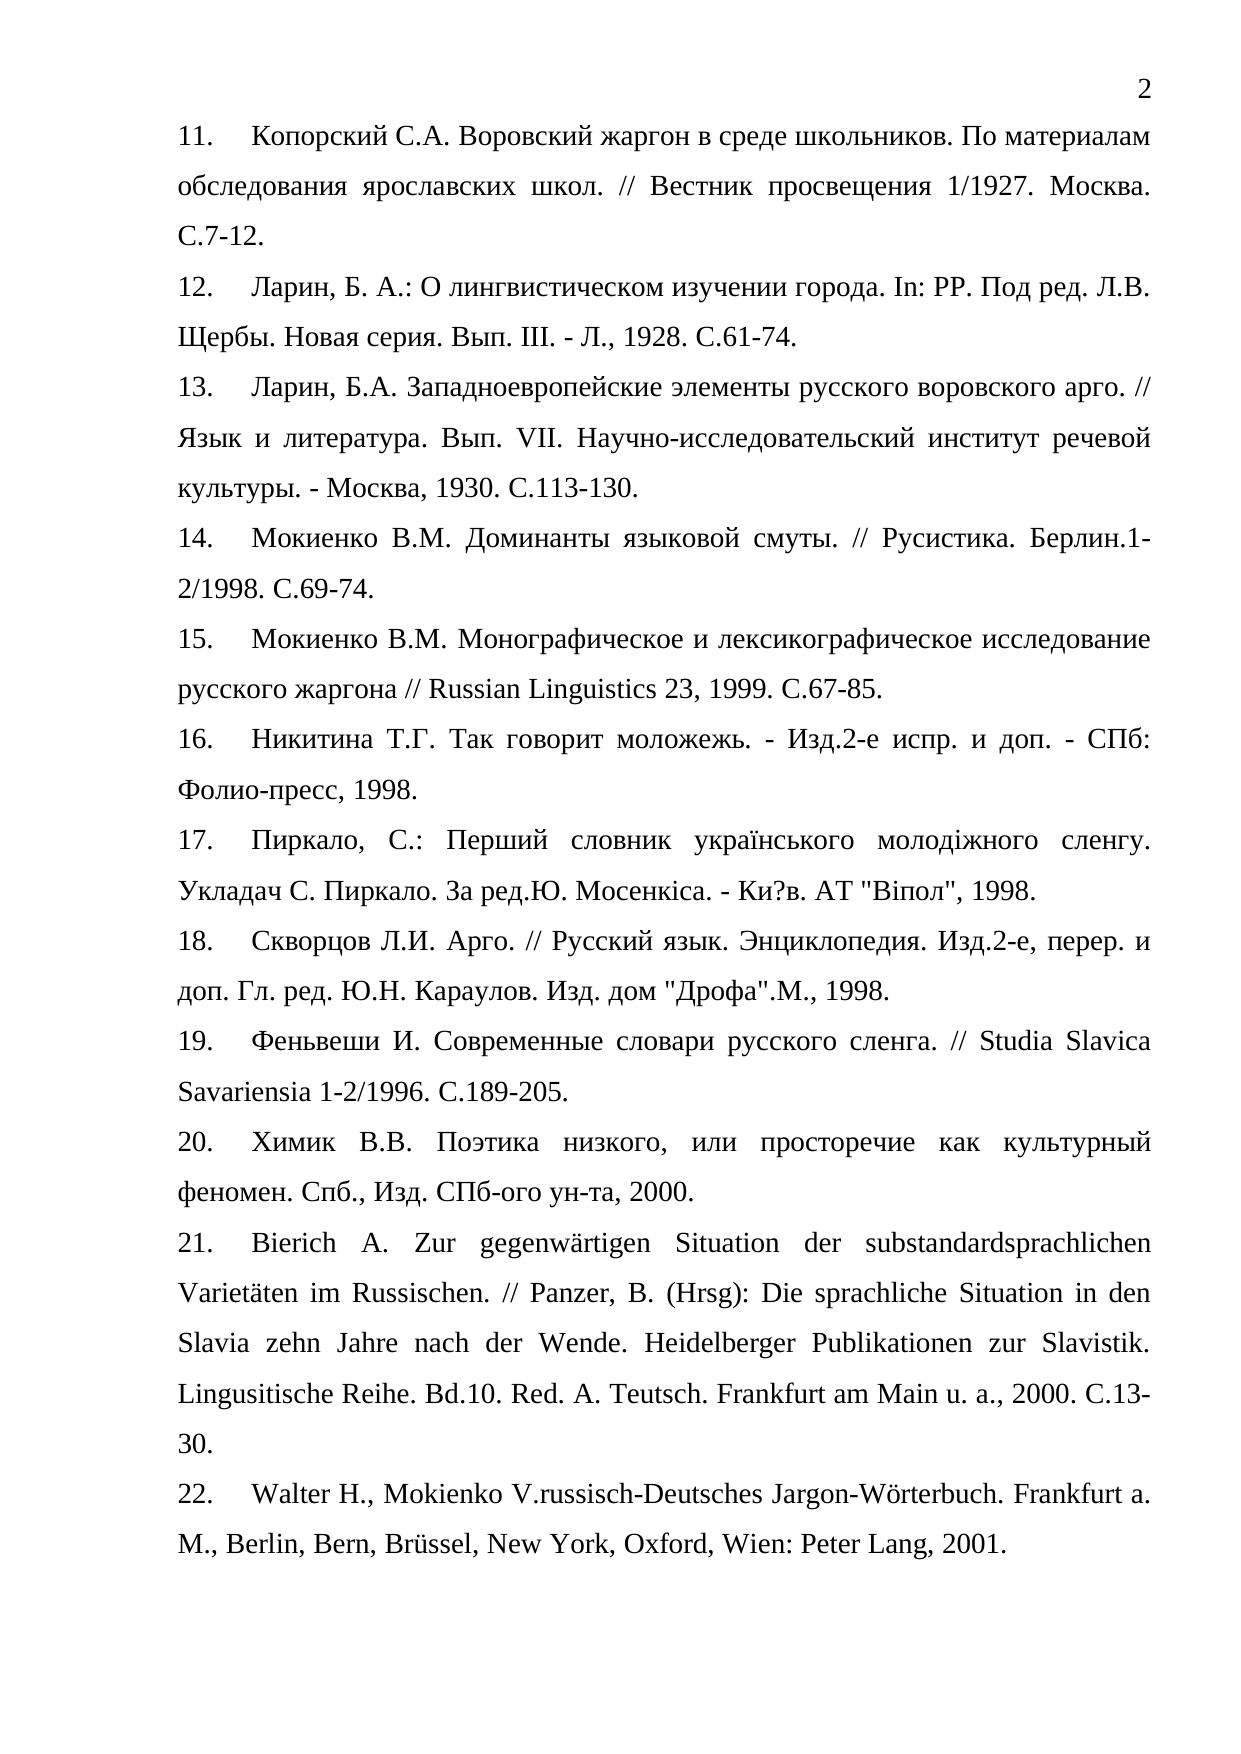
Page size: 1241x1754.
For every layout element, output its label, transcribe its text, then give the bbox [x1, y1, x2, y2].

text Мокиенко В.М. Доминанты языковой смуты. // Русистика. Берлин.1-2/1998. С.69-74. [177, 521, 1152, 604]
text Скворцов Л.И. Арго. // Русский язык. Энциклопедия. Изд.2-е, перер. и доп. Гл. ред. Ю.Н. Караулов. Изд. дом "Дрофа".М., 1998. [177, 923, 1152, 1007]
text Пиркало, С.: Перший словник українського молодіжного сленгу. Укладач С. Пиркало. За ред.Ю. Мосенкіса. - Кив. АТ "Вiпол", 1998. [177, 822, 1152, 906]
text Ларин, Б.А. Западноевропейские элементы русского воровского арго. // Язык и литература. Вып. VII. Научно-исследовательский институт речевой культуры. - Москва, 1930. С.113-130. [177, 370, 1152, 504]
text Мокиенко В.М. Монографическое и лексикографическое исследование русского жаргона // Russian Linguistics 23, 1999. C.67-85. [177, 621, 1152, 705]
text Ларин, Б. А.: О лингвистическом изучении города. In: РР. Под ред. Л.В. Щербы. Новая серия. Вып. III. - Л., 1928. С.61-74. [177, 269, 1152, 353]
text Феньвеши И. Современные словари русского сленга. // Studia Slavica Savariensia 1-2/1996. С.189-205. [177, 1024, 1152, 1108]
text Walter H., Mokienko V.russisch-Deutsches Jargon-Wörterbuch. Frankfurt a. M., Berlin, Bern, Brüssel, New York, Oxford, Wien: Peter Lang, 2001. [177, 1477, 1152, 1560]
text Химик В.В. Поэтика низкого, или просторечие как культурный феномен. Спб., Изд. СПб-ого ун-та, 2000. [177, 1124, 1152, 1208]
text Копорский С.А. Воровский жаргон в среде школьников. По материалам обследования ярославских школ. // Вестник просвещения 1/1927. Москва. С.7-12. [177, 118, 1152, 252]
text Bierich A. Zur gegenwärtigen Situation der substandardsprachlichen Varietäten im Russischen. // Panzer, B. (Hrsg): Die sprachliche Situation in den Slavia zehn Jahre nach der Wende. Heidelberger Publikationen zur Slavistik. Lingusitische Reihe. Bd.10. Red. A. Teutsch. Frankfurt am Main u. a., 2000. С.13-30. [177, 1225, 1152, 1460]
text Никитина Т.Г. Так говорит моложежь. - Изд.2-е испр. и доп. - СПб: Фолио-пресс, 1998. [177, 722, 1152, 806]
